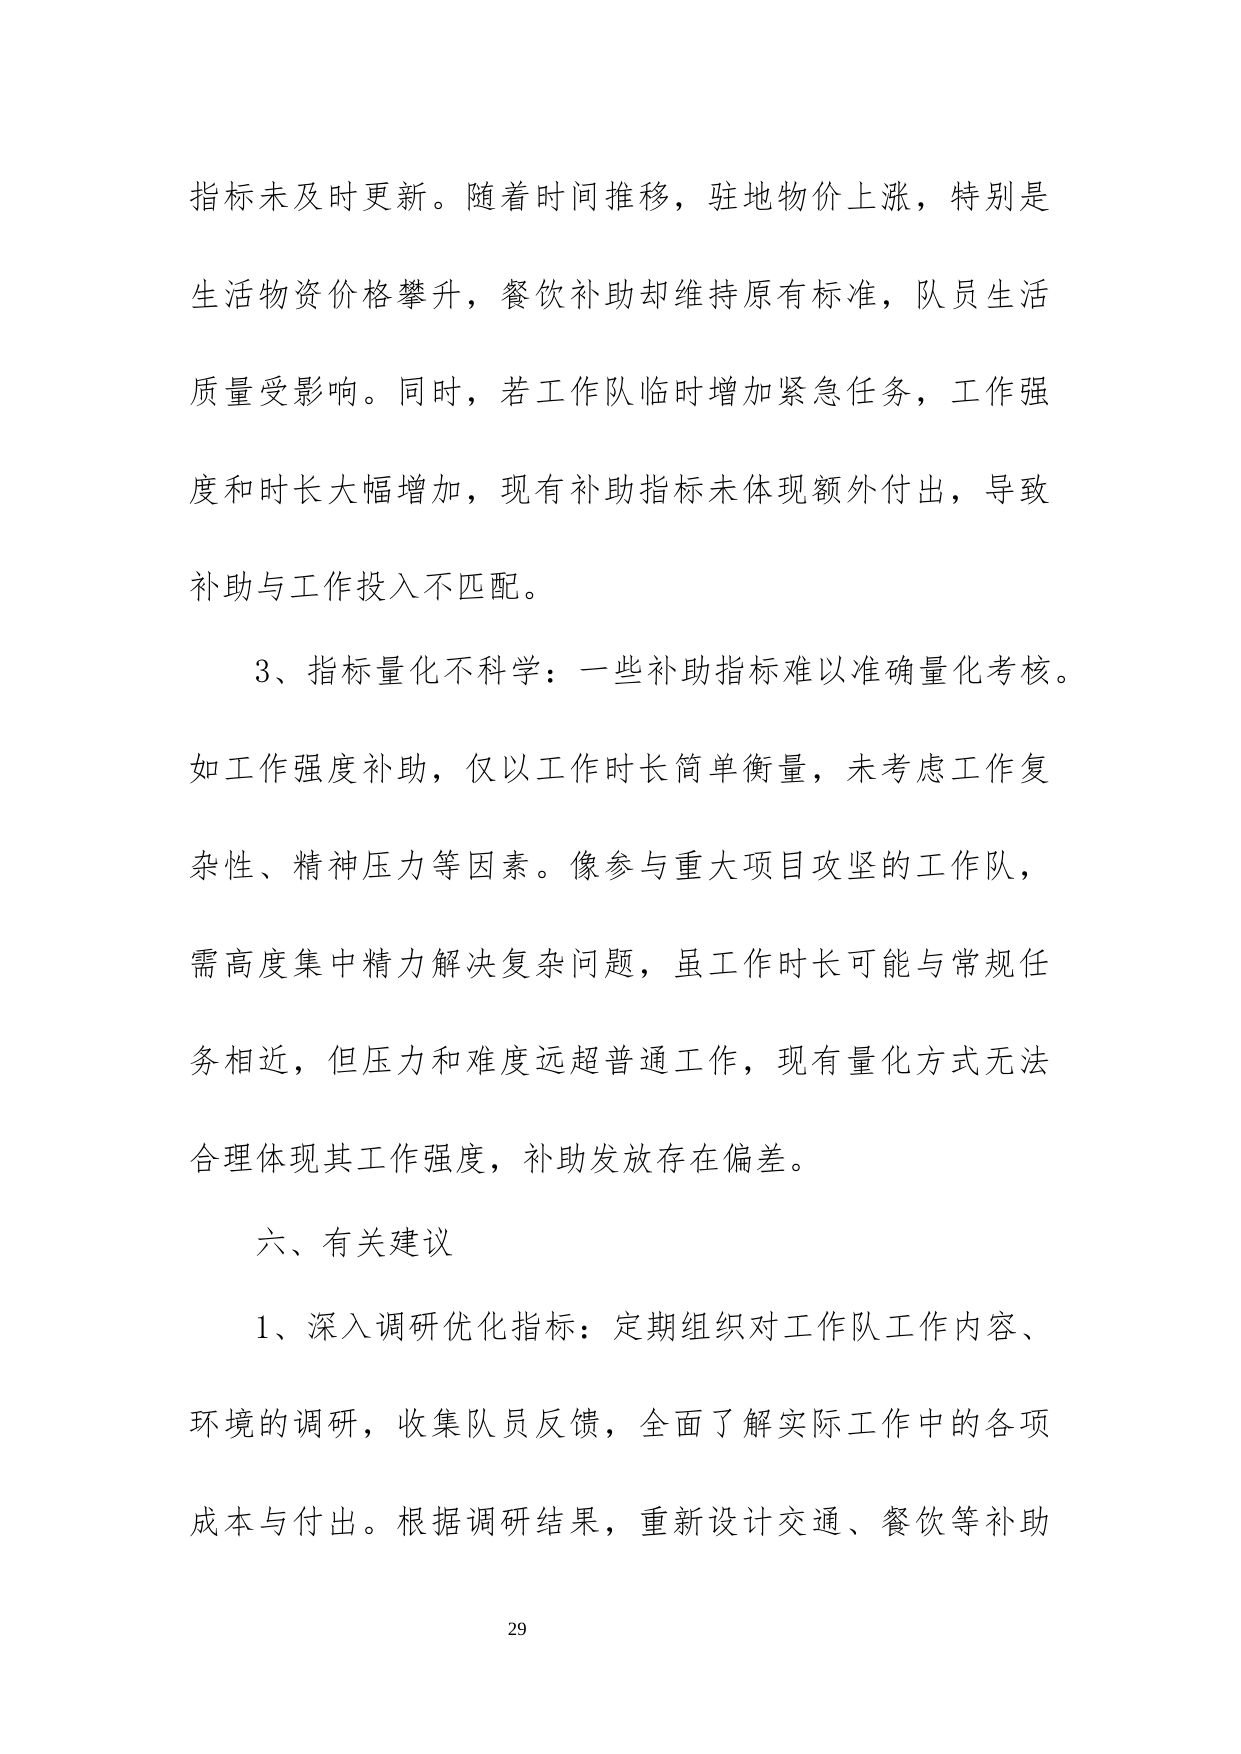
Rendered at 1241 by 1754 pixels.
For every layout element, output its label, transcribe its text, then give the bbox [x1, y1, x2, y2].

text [187, 162, 1053, 617]
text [187, 1291, 1053, 1551]
subtitle 六、有关建议 [187, 1207, 1053, 1272]
text 3、指标量化不科学：一些补助指标难以准确量化考核。如工作强度补助，仅以工作时长简单衡量，未考虑工作复杂性、精神压力等因素。像参与重大项目攻坚的工作队，需高度集中精力解决复杂问题，虽工作时长可能与常规任务相近，但压力和难度远超普通工作，现有量化方式无法合理体现其工作强度，补助发放存在偏差。 [187, 636, 1053, 1188]
